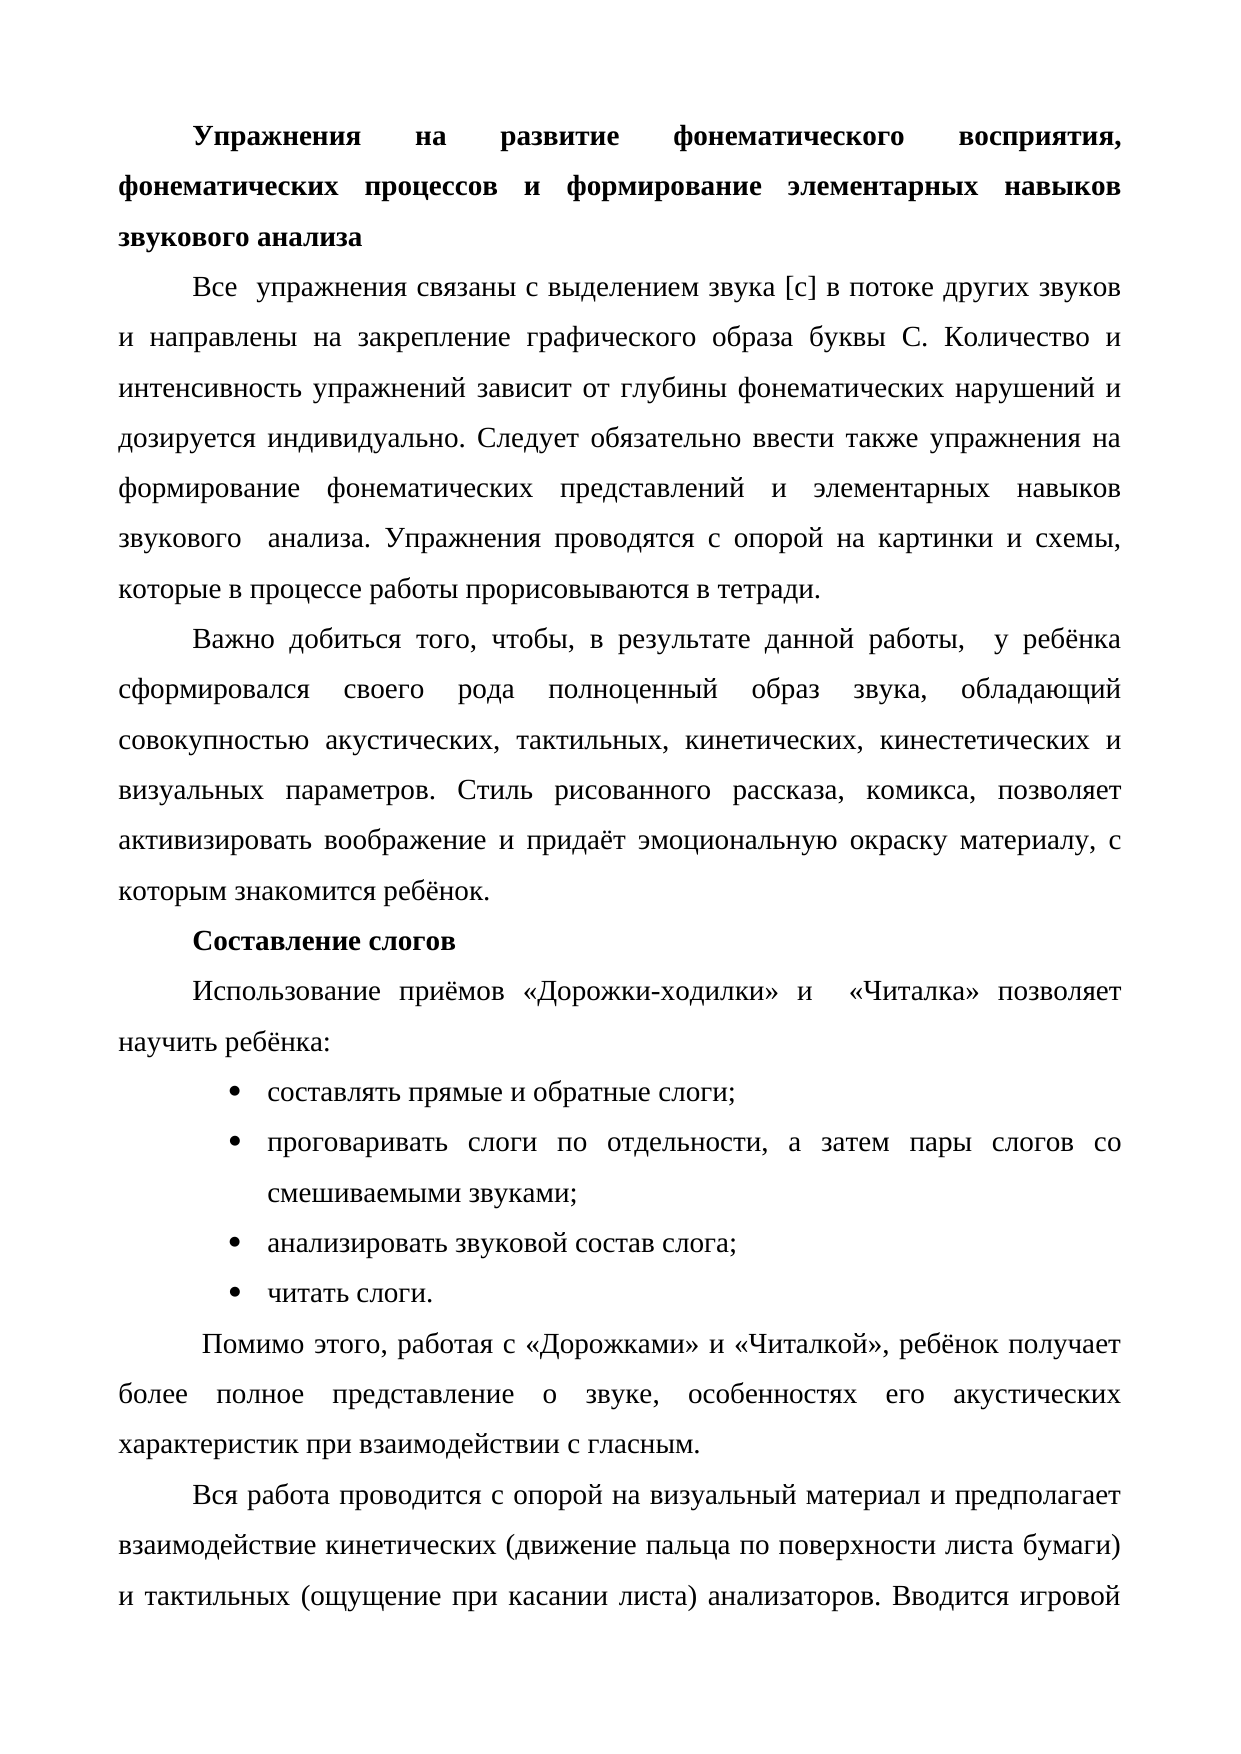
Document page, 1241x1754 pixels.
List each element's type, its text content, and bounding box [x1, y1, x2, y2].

text Помимо этого, работая с «Дорожками» и «Читалкой», ребёнок получает более полное представление о звуке, особенностях его акустических характеристик при взаимодействии с гласным. [118, 1326, 1122, 1460]
text Упражнения на развитие фонематического восприятия, фонематических процессов и формирование элементарных навыков звукового анализа [118, 118, 1122, 252]
list анализировать звуковой состав слога; [229, 1225, 1122, 1259]
list читать слоги. [230, 1276, 1122, 1309]
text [118, 1477, 1122, 1611]
text Использование приёмов «Дорожки-ходилки» и «Читалка» позволяет научить ребёнка: [118, 973, 1122, 1057]
list составлять прямые и обратные слоги; [229, 1074, 1122, 1108]
text Все упражнения связаны с выделением звука [с] в потоке других звуков и направлены на закрепление графического образа буквы С. Количество и интенсивность упражнений зависит от глубины фонематических нарушений и дозируется индивидуально. Следует обязательно ввести также упражнения на формирование фонематических представлений и элементарных навыков звукового анализа. Упражнения проводятся с опорой на картинки и схемы, которые в процессе работы прорисовываются в тетради. [118, 269, 1122, 604]
list проговаривать слоги по отдельности, а затем пары слогов со смешиваемыми звуками; [230, 1124, 1122, 1208]
text Составление слогов [118, 923, 1122, 957]
text Важно добиться того, чтобы, в результате данной работы, у ребёнка сформировался своего рода полноценный образ звука, обладающий совокупностью акустических, тактильных, кинетических, кинестетических и визуальных параметров. Стиль рисованного рассказа, комикса, позволяет активизировать воображение и придаёт эмоциональную окраску материалу, с которым знакомится ребёнок. [118, 621, 1122, 906]
